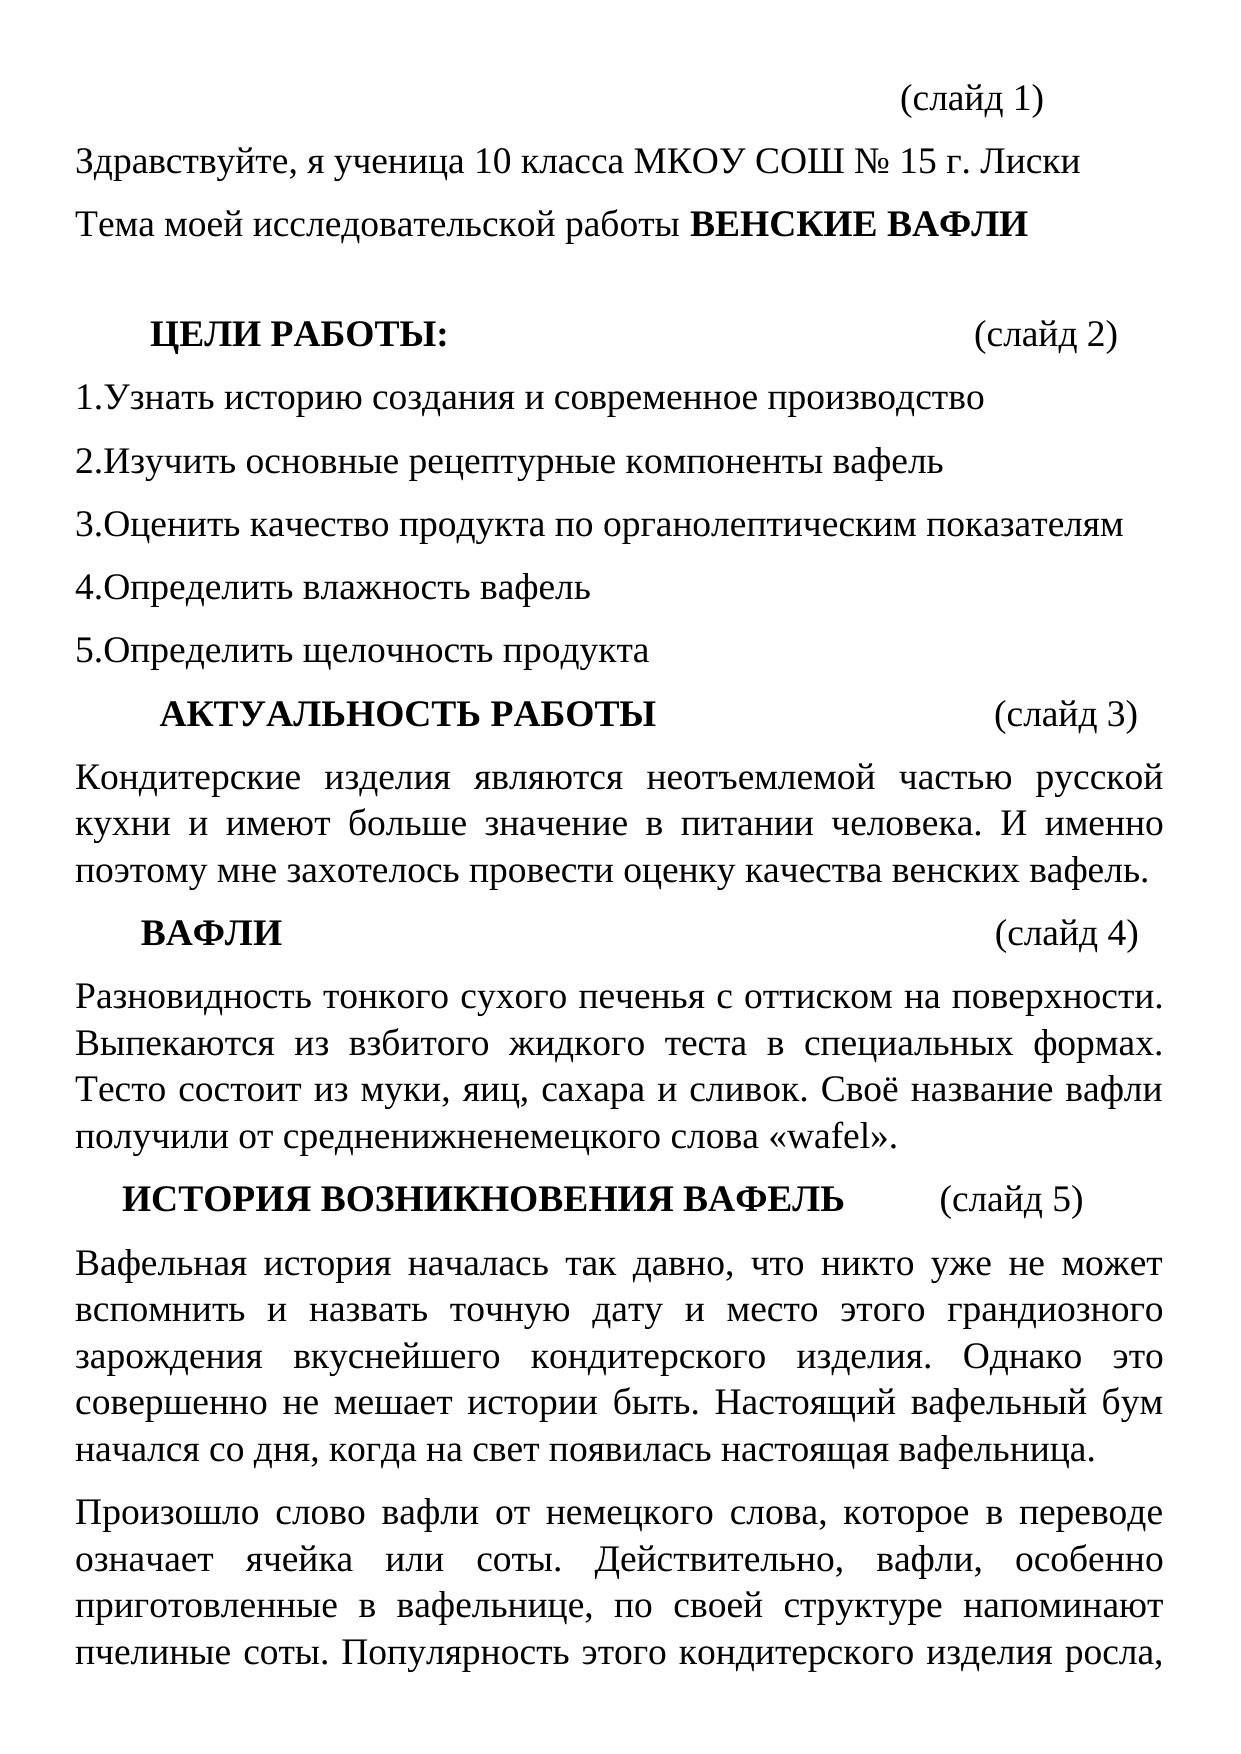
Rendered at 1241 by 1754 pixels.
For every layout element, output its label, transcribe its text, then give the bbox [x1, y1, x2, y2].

text 3.Оценить качество продукта по органолептическим показателям [75, 501, 1165, 544]
text Вафельная история началась так давно, что никто уже не может вспомнить и назвать точную дату и место этого грандиозного зарождения вкуснейшего кондитерского изделия. Однако это совершенно не мешает истории быть. Настоящий вафельный бум начался со дня, когда на свет появилась настоящая вафельница. [75, 1240, 1165, 1469]
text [75, 1489, 1165, 1672]
text Здравствуйте, я ученица 10 класса МКОУ СОШ № 15 г. Лиски [75, 138, 1165, 181]
text 4.Определить влажность вафель [75, 564, 1165, 608]
text 2.Изучить основные рецептурные компоненты вафель [75, 438, 1165, 481]
text (слайд 1) [75, 75, 1165, 118]
text Кондитерские изделия являются неотъемлемой частью русской кухни и имеют больше значение в питании человека. И именно поэтому мне захотелось провести оценку качества венских вафель. [75, 754, 1165, 890]
text ЦЕЛИ РАБОТЫ: (слайд 2) [75, 312, 1165, 355]
text ИСТОРИЯ ВОЗНИКНОВЕНИЯ ВАФЕЛЬ (слайд 5) [75, 1177, 1165, 1220]
text Тема моей исследовательской работы ВЕНСКИЕ ВАФЛИ [75, 201, 1165, 244]
text Разновидность тонкого сухого печенья с оттиском на поверхности. Выпекаются из взбитого жидкого теста в специальных формах. Тесто состоит из муки, яиц, сахара и сливок. Своё название вафли получили от средненижненемецкого слова «wafel». [75, 974, 1165, 1157]
text АКТУАЛЬНОСТЬ РАБОТЫ (слайд 3) [75, 691, 1165, 734]
text ВАФЛИ (слайд 4) [75, 911, 1165, 954]
text 5.Определить щелочность продукта [75, 628, 1165, 671]
text 1.Узнать историю создания и современное производство [75, 375, 1165, 418]
